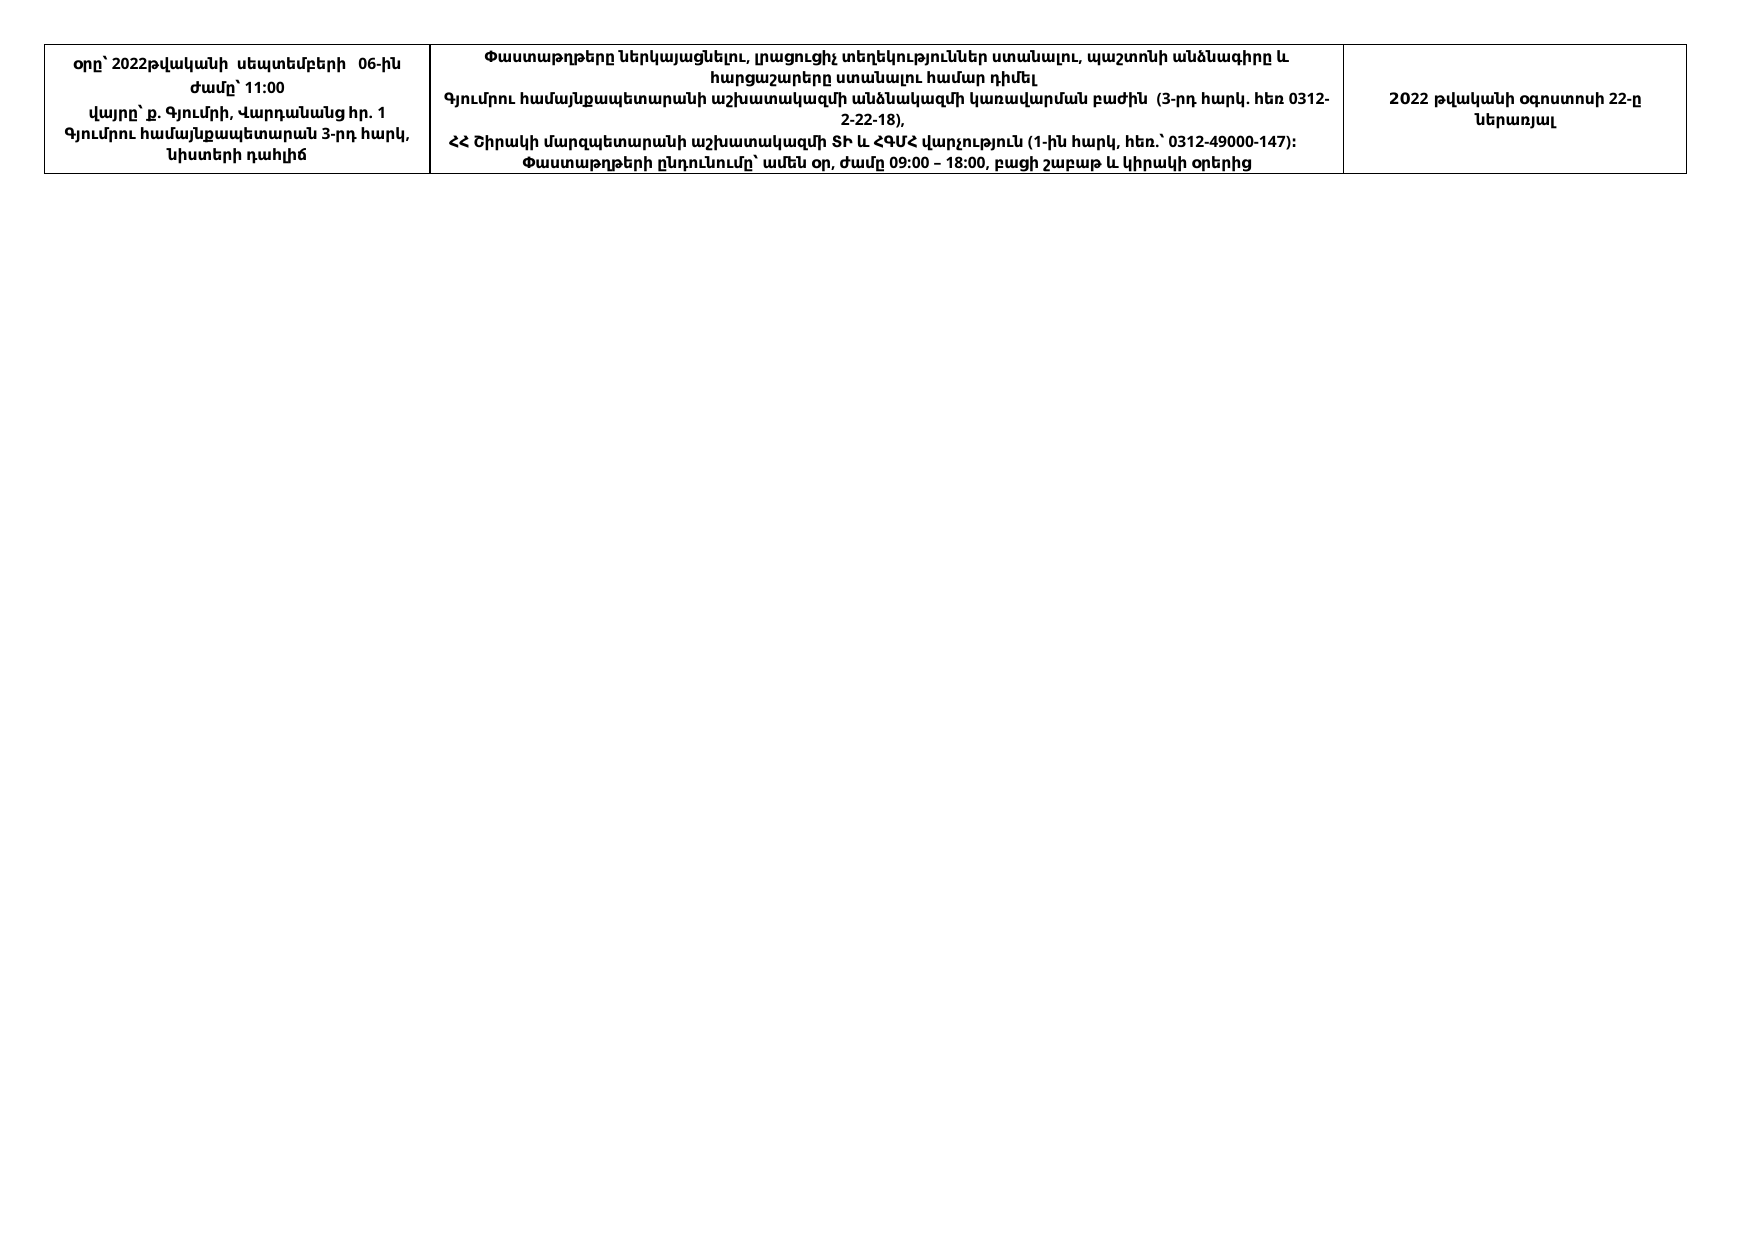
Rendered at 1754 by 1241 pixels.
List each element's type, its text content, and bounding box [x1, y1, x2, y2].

table_cell 2022 թվականի օգոստոսի 22-ը ներառյալ [1344, 45, 1686, 173]
table_cell օրը՝ 2022թվականի սեպտեմբերի 06-ին ժամը՝ 11:00 վայրը՝ ք. Գյումրի, Վարդանանց հր. 1 Գյումրու համայնքապետարան 3-րդ հարկ, նիստերի դահլիճ [45, 45, 429, 173]
table_cell Փաստաթղթերը ներկայացնելու, լրացուցիչ տեղեկություններ ստանալու, պաշտոնի անձնագիրը և հարցաշարերը ստանալու համար դիմել Գյումրու համայնքապետարանի աշխատակազմի անձնակազմի կառավարման բաժին (3-րդ հարկ. հեռ 0312-2-22-18), ՀՀ Շիրակի մարզպետարանի աշխատակազմի ՏԻ և ՀԳՄՀ վարչություն (1-ին հարկ, հեռ.՝ 0312-49000-147)։ Փաստաթղթերի ընդունումը՝ ամեն օր, ժամը 09:00 – 18:00, բացի շաբաթ և կիրակի օրերից [431, 45, 1343, 173]
